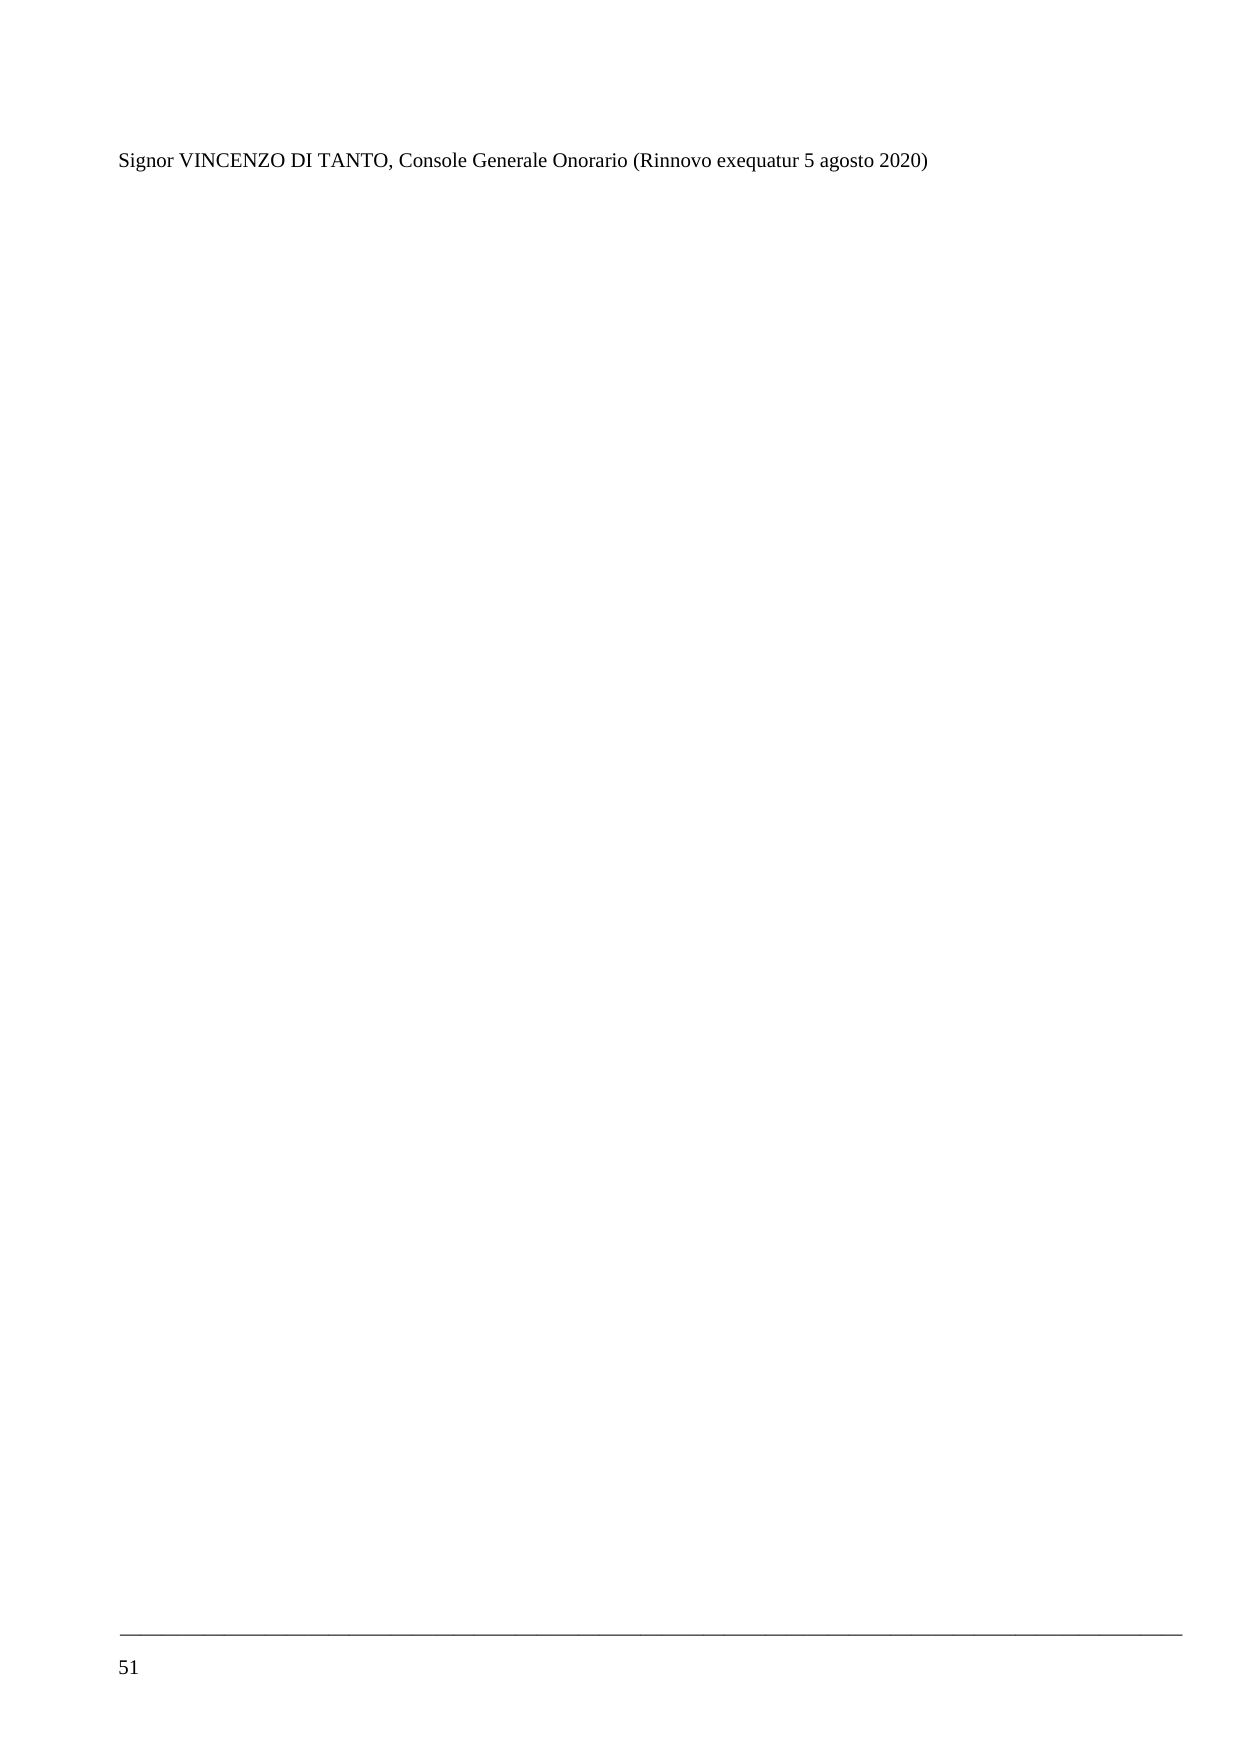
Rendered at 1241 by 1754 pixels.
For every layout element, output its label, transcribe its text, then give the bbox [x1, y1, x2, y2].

text Signor VINCENZO DI TANTO, Console Generale Onorario (Rinnovo exequatur 5 agosto 2020) [118, 148, 1122, 172]
